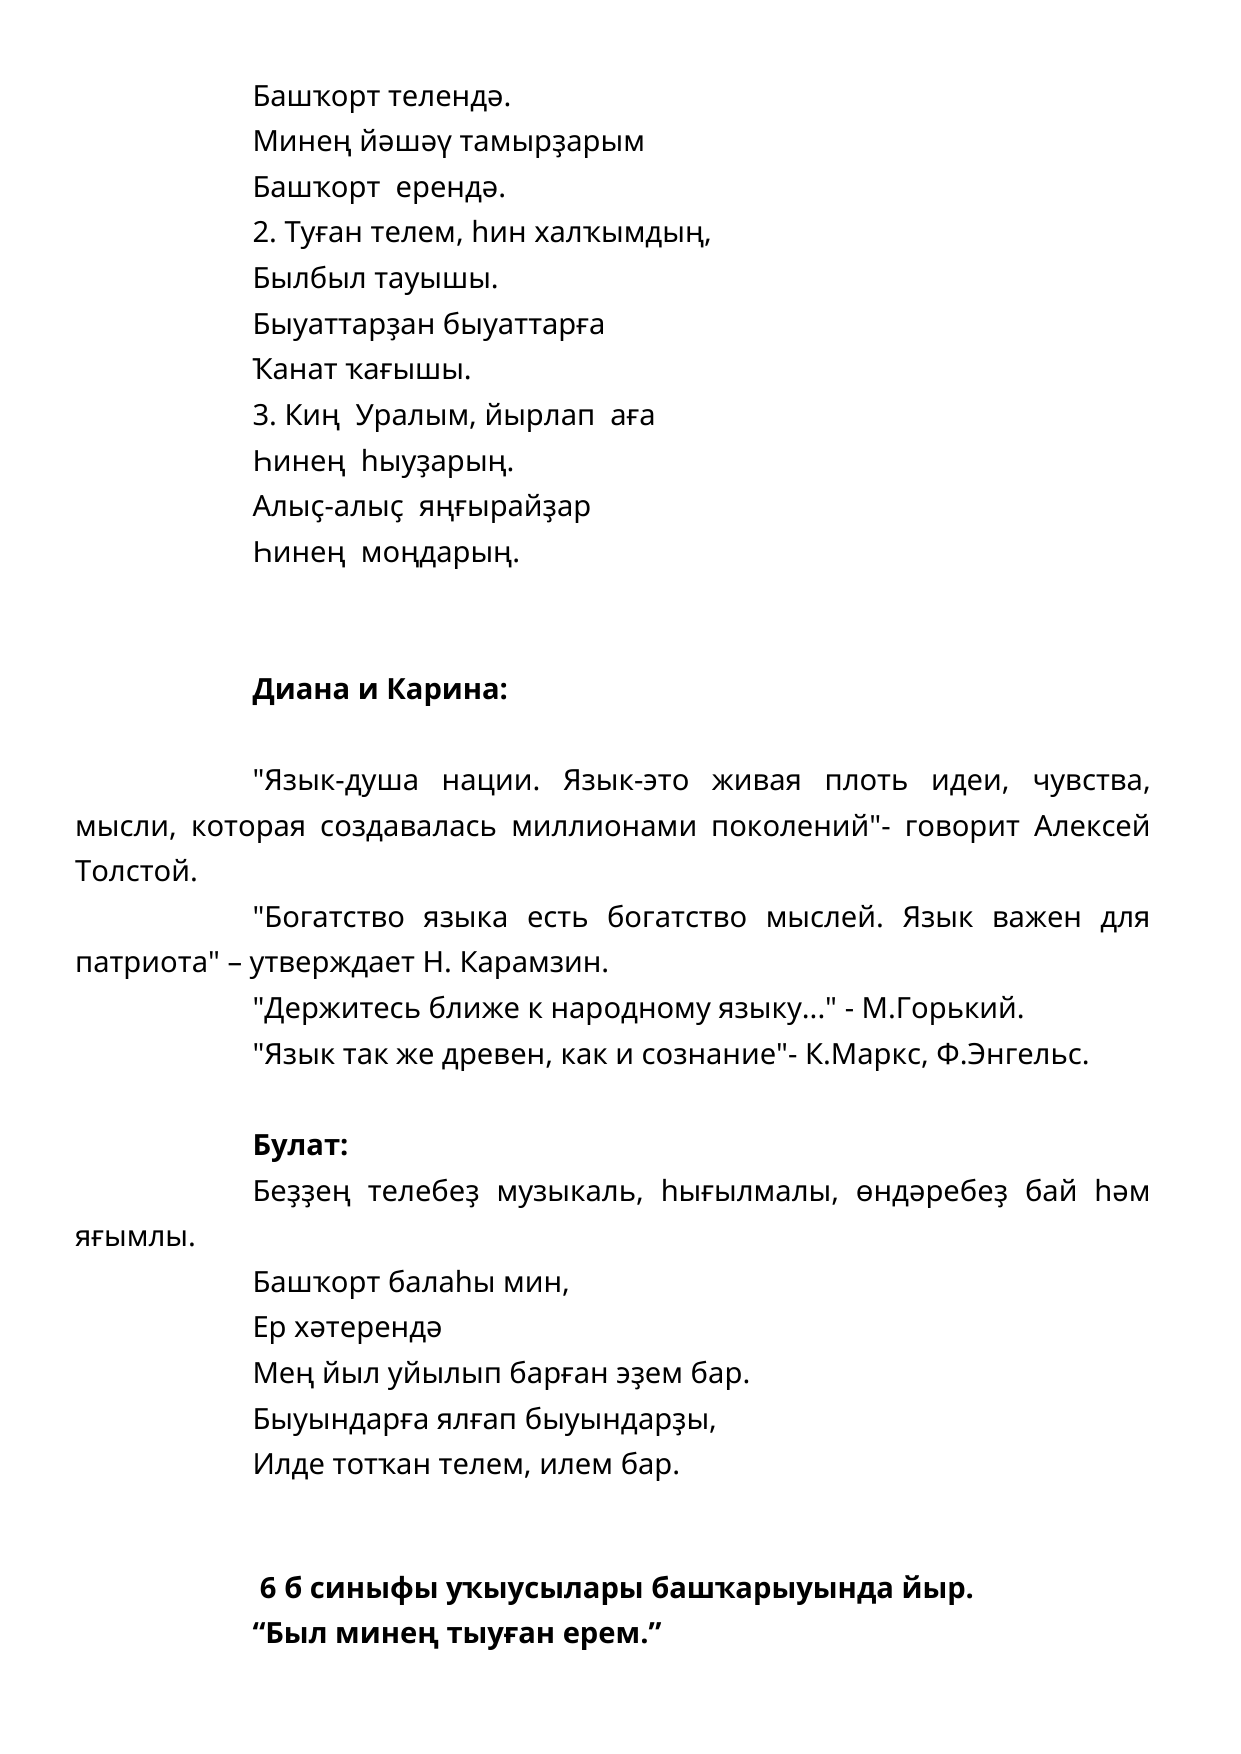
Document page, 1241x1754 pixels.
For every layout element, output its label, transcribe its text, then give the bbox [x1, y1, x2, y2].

text Алыҫ-алыҫ яңғырайҙар [75, 486, 1152, 525]
text "Язык так же древен, как и сознание"- К.Маркс, Ф.Энгельс. [75, 1033, 1152, 1073]
text Ҡанат ҡағышы. [75, 349, 1152, 388]
text Башҡорт ерендә. [75, 166, 1152, 206]
text Былбыл тауышы. [75, 257, 1152, 297]
text Беҙҙең телебеҙ музыкаль, һығылмалы, өндәребеҙ бай һәм яғымлы. [75, 1170, 1152, 1255]
text "Держитесь ближе к народному языку..." - М.Горький. [75, 987, 1152, 1027]
text Һинең моңдарың. [75, 531, 1152, 571]
text Минең йәшәү тамырҙарым [75, 121, 1152, 160]
text 2. Туған телем, һин халҡымдың, [75, 212, 1152, 251]
text Башҡорт балаһы мин, [75, 1261, 1152, 1301]
text "Язык-душа нации. Язык-это живая плоть идеи, чувства, мысли, которая создавалась миллионами поколений"- говорит Алексей Толстой. [75, 759, 1152, 890]
text Ер хәтерендә [75, 1307, 1152, 1346]
text Башҡорт телендә. [75, 75, 1152, 114]
text Быуындарға ялғап быуындарҙы, [75, 1398, 1152, 1438]
text 6 б синыфы уҡыусылары башҡарыуында йыр. [75, 1567, 1152, 1607]
text Илде тотҡан телем, илем бар. [75, 1444, 1152, 1483]
text 3. Киң Уралым, йырлап аға [75, 394, 1152, 434]
text Һинең һыуҙарың. [75, 440, 1152, 479]
text Мең йыл уйылып барған эҙем бар. [75, 1352, 1152, 1392]
text “Был минең тыуған ерем.” [75, 1613, 1152, 1652]
text Диана и Карина: [75, 668, 1152, 708]
text "Богатство языка есть богатство мыслей. Язык важен для патриота" – утверждает Н. Карамзин. [75, 896, 1152, 981]
text Быуаттарҙан быуаттарға [75, 303, 1152, 343]
text Булат: [75, 1124, 1152, 1164]
